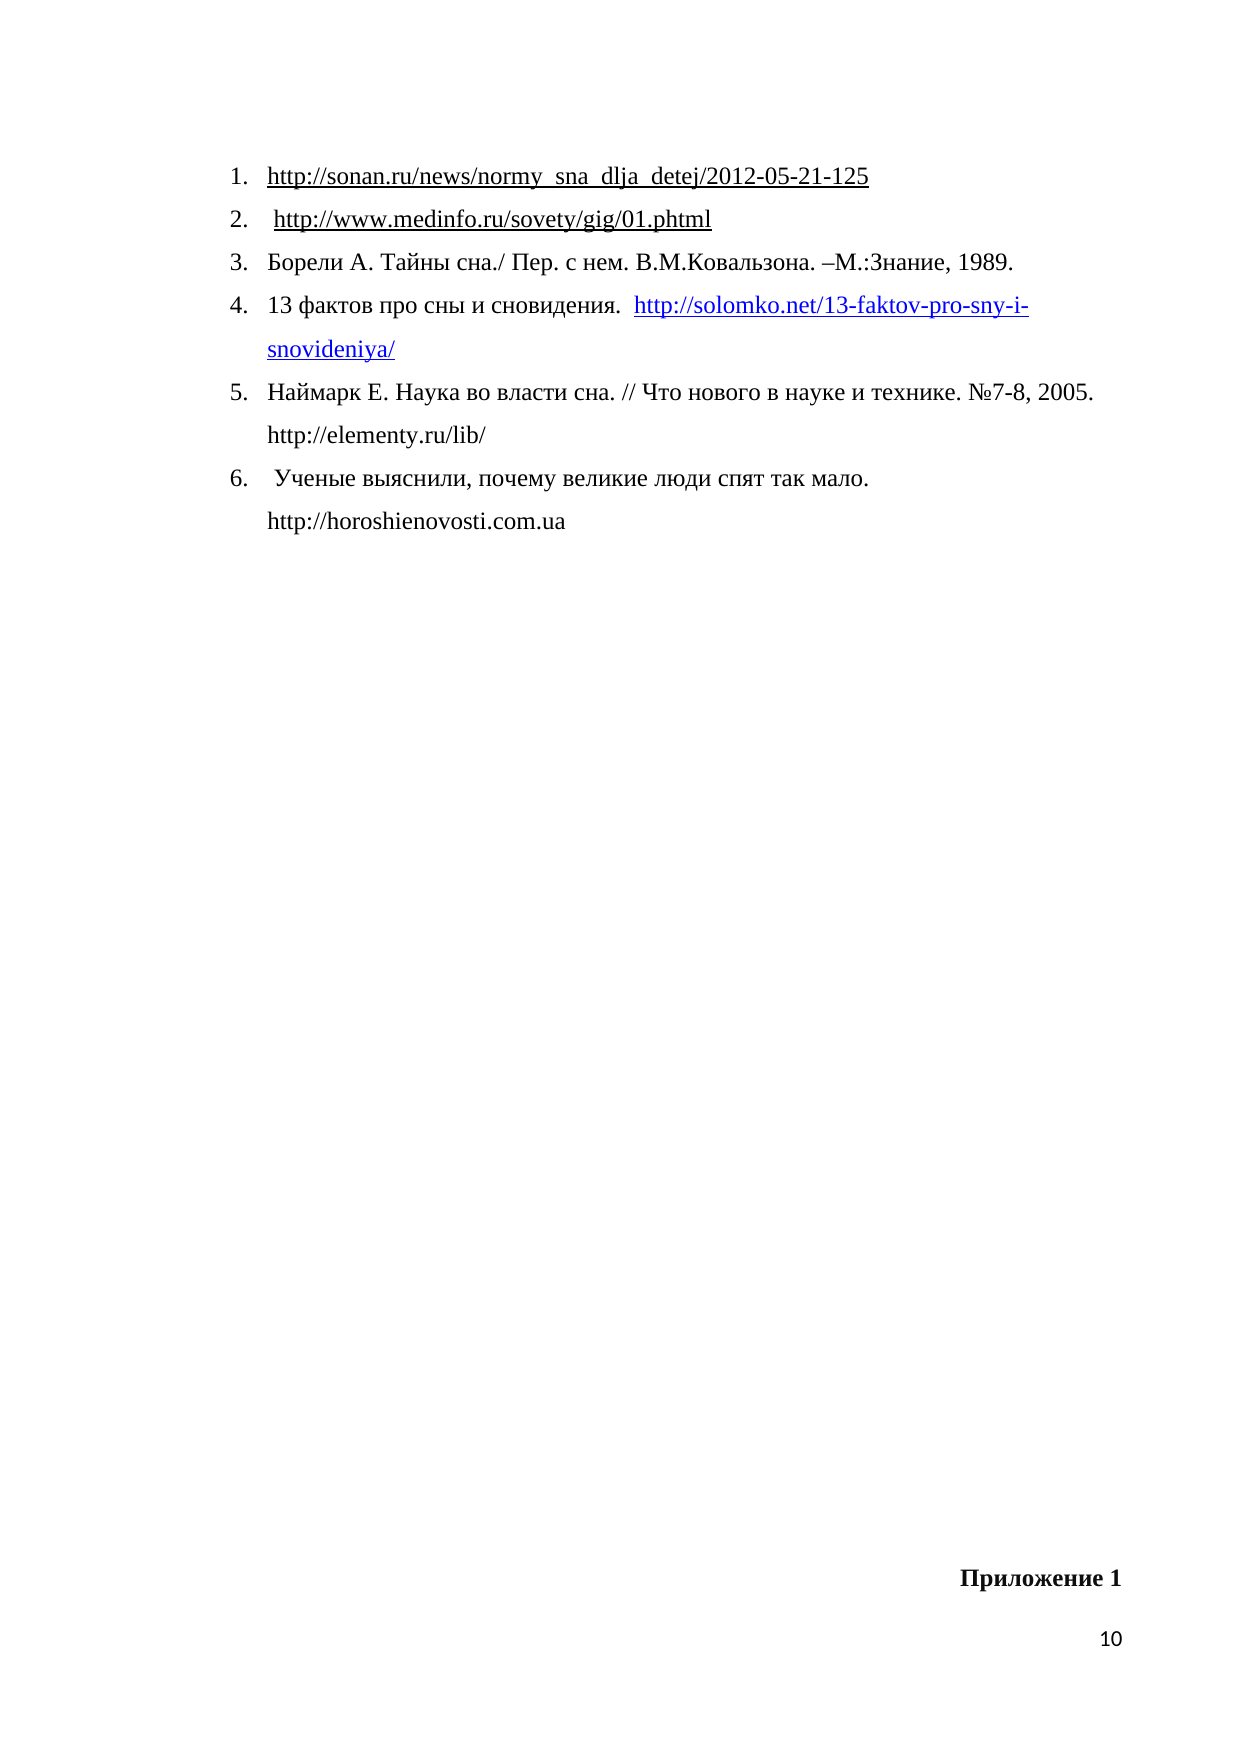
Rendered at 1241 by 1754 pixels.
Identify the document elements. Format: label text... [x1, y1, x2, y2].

list Ученые выяснили, почему великие люди спят так мало. http://horoshienovosti.com.ua [229, 463, 1122, 535]
list 13 фактов про сны и сновидения. http://solomko.net/13-faktov-pro-sny-i-snovideniya/ [229, 291, 1122, 362]
list http://sonan.ru/news/normy_sna_dlja_detej/2012-05-21-125 [229, 161, 1122, 190]
list Наймарк Е. Наука во власти сна. // Что нового в науке и технике. №7-8, 2005. http://elementy.ru/lib/ [229, 377, 1122, 449]
text Приложение 1 [118, 1557, 1122, 1592]
list Борели А. Тайны сна./ Пер. с нем. В.М.Ковальзона. –М.:Знание, 1989. [229, 247, 1122, 276]
list http://www.medinfo.ru/sovety/gig/01.phtml [229, 204, 1122, 233]
